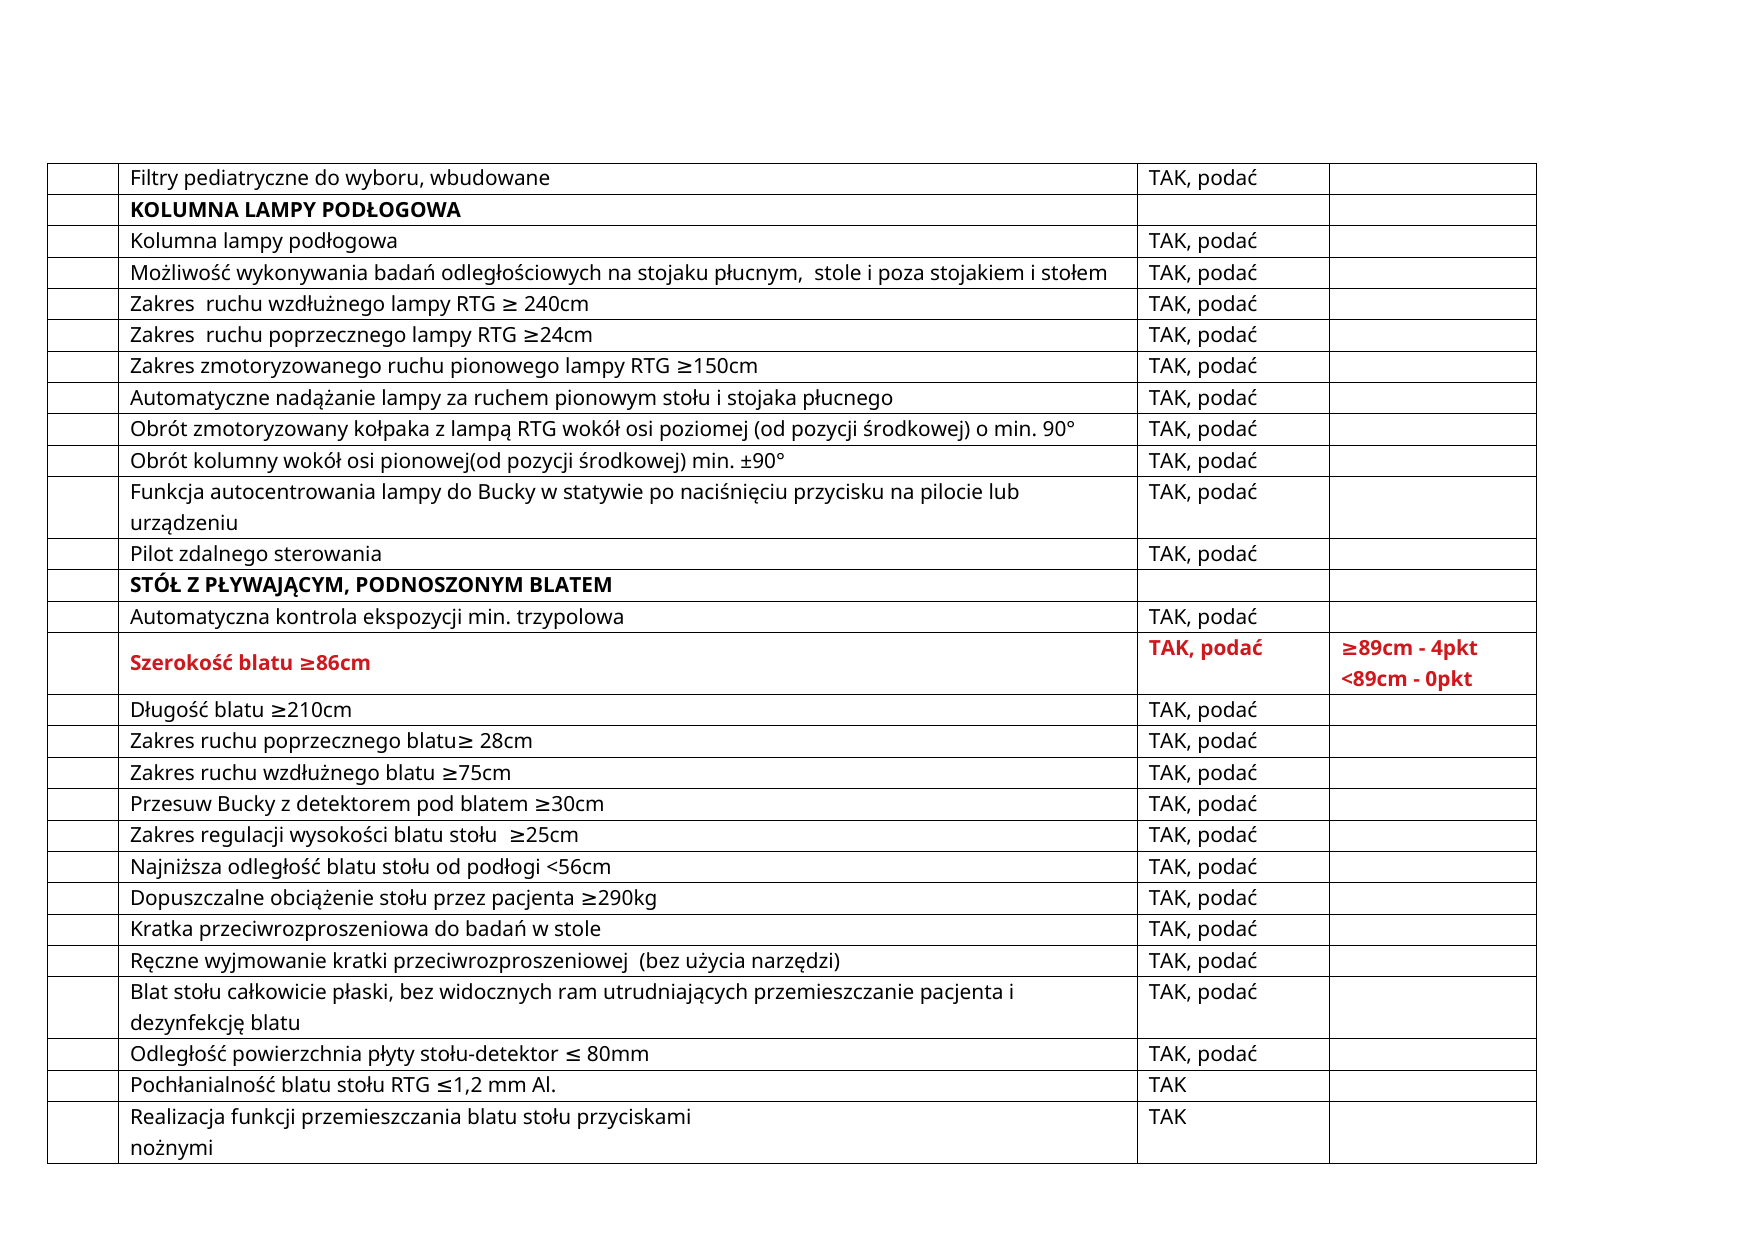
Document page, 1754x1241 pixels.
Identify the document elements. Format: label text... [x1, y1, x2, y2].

table_cell [48, 852, 118, 882]
table_cell TAK, podać [1138, 758, 1329, 788]
table_cell [1330, 1071, 1536, 1101]
table_cell [1330, 915, 1536, 945]
table_cell [48, 726, 118, 757]
table_cell Przesuw Bucky z detektorem pod blatem ≥30cm [119, 789, 1137, 819]
table_cell [48, 1071, 118, 1101]
table_cell TAK, podać [1138, 977, 1329, 1038]
table_cell TAK, podać [1138, 789, 1329, 819]
table_cell [1138, 570, 1329, 601]
table_cell [48, 977, 118, 1038]
table_cell [1330, 258, 1536, 288]
table_cell [48, 915, 118, 945]
table_cell Możliwość wykonywania badań odległościowych na stojaku płucnym, stole i poza stojakiem i stołem [119, 258, 1137, 288]
table_cell [1330, 758, 1536, 788]
table_cell TAK, podać [1138, 414, 1329, 445]
table_cell Zakres ruchu wzdłużnego lampy RTG ≥ 240cm [119, 289, 1137, 319]
table_cell TAK, podać [1138, 602, 1329, 632]
table_cell [1330, 1102, 1536, 1163]
table_cell TAK, podać [1138, 915, 1329, 945]
table_cell [1330, 383, 1536, 413]
table_cell Zakres ruchu wzdłużnego blatu ≥75cm [119, 758, 1137, 788]
table_cell [1330, 414, 1536, 445]
table_cell [1330, 726, 1536, 757]
table_cell [48, 883, 118, 913]
table_cell [1138, 195, 1329, 225]
table_cell [48, 477, 118, 538]
table_cell Zakres ruchu poprzecznego lampy RTG ≥24cm [119, 320, 1137, 351]
table_cell STÓŁ Z PŁYWAJĄCYM, PODNOSZONYM BLATEM [119, 570, 1137, 601]
table_cell Blat stołu całkowicie płaski, bez widocznych ram utrudniających przemieszczanie pacjenta i dezynfekcję blatu [119, 977, 1137, 1038]
table_cell [48, 414, 118, 445]
table_cell Realizacja funkcji przemieszczania blatu stołu przyciskami nożnymi [119, 1102, 1137, 1163]
table_cell KOLUMNA LAMPY PODŁOGOWA [119, 195, 1137, 225]
table_cell TAK, podać [1138, 883, 1329, 913]
table_cell [1330, 852, 1536, 882]
table_cell TAK [1138, 1102, 1329, 1163]
table_cell Zakres regulacji wysokości blatu stołu ≥25cm [119, 821, 1137, 851]
table_cell [1330, 883, 1536, 913]
table_cell [48, 946, 118, 976]
table_cell [48, 633, 118, 694]
table_cell Kratka przeciwrozproszeniowa do badań w stole [119, 915, 1137, 945]
table_cell [1330, 352, 1536, 382]
table_cell [1330, 602, 1536, 632]
table_cell [1330, 195, 1536, 225]
table_cell Najniższa odległość blatu stołu od podłogi <56cm [119, 852, 1137, 882]
table_cell [1330, 789, 1536, 819]
table_cell [48, 289, 118, 319]
table_cell [48, 1102, 118, 1163]
table_cell [1330, 570, 1536, 601]
table_cell [1330, 977, 1536, 1038]
table_cell Pilot zdalnego sterowania [119, 539, 1137, 569]
table_cell [48, 1039, 118, 1069]
table_cell [1330, 695, 1536, 725]
table_cell [48, 226, 118, 257]
table_cell Kolumna lampy podłogowa [119, 226, 1137, 257]
table_cell Automatyczne nadążanie lampy za ruchem pionowym stołu i stojaka płucnego [119, 383, 1137, 413]
table_cell [1330, 477, 1536, 538]
table_cell Filtry pediatryczne do wyboru, wbudowane [119, 164, 1137, 194]
table_cell TAK, podać [1138, 695, 1329, 725]
table_cell TAK, podać [1138, 633, 1329, 694]
table_cell TAK, podać [1138, 726, 1329, 757]
table_cell [48, 821, 118, 851]
table_cell TAK, podać [1138, 1039, 1329, 1069]
table_cell TAK, podać [1138, 289, 1329, 319]
table_cell Zakres ruchu poprzecznego blatu≥ 28cm [119, 726, 1137, 757]
table_cell TAK, podać [1138, 446, 1329, 476]
table_cell [48, 446, 118, 476]
table_cell Automatyczna kontrola ekspozycji min. trzypolowa [119, 602, 1137, 632]
table_cell [1330, 320, 1536, 351]
table_cell TAK, podać [1138, 226, 1329, 257]
table_cell [48, 789, 118, 819]
table_cell [1330, 226, 1536, 257]
table_cell TAK, podać [1138, 477, 1329, 538]
table_cell TAK, podać [1138, 320, 1329, 351]
table_cell [48, 383, 118, 413]
table_cell [48, 695, 118, 725]
table_cell Obrót zmotoryzowany kołpaka z lampą RTG wokół osi poziomej (od pozycji środkowej) o min. 90° [119, 414, 1137, 445]
table_cell Zakres zmotoryzowanego ruchu pionowego lampy RTG ≥150cm [119, 352, 1137, 382]
table_cell [48, 320, 118, 351]
table_cell Dopuszczalne obciążenie stołu przez pacjenta ≥290kg [119, 883, 1137, 913]
table_cell [1330, 821, 1536, 851]
table_cell TAK [1138, 1071, 1329, 1101]
table_cell [1330, 946, 1536, 976]
table_cell [1330, 289, 1536, 319]
table_cell [1330, 1039, 1536, 1069]
table_cell [48, 758, 118, 788]
table_cell TAK, podać [1138, 352, 1329, 382]
table_cell TAK, podać [1138, 852, 1329, 882]
table_cell Obrót kolumny wokół osi pionowej(od pozycji środkowej) min. ±90° [119, 446, 1137, 476]
table_cell [48, 570, 118, 601]
table_cell TAK, podać [1138, 258, 1329, 288]
table_cell [1330, 539, 1536, 569]
table_cell TAK, podać [1138, 821, 1329, 851]
table_cell [48, 258, 118, 288]
table_cell [48, 195, 118, 225]
table_cell TAK, podać [1138, 946, 1329, 976]
table_cell TAK, podać [1138, 383, 1329, 413]
table_cell Odległość powierzchnia płyty stołu-detektor ≤ 80mm [119, 1039, 1137, 1069]
table_cell ≥89cm - 4pkt <89cm - 0pkt [1330, 633, 1536, 694]
table_cell TAK, podać [1138, 164, 1329, 194]
table_cell [1330, 446, 1536, 476]
table_cell [48, 539, 118, 569]
table_cell [1330, 164, 1536, 194]
table_cell Szerokość blatu ≥86cm [119, 633, 1137, 694]
table_cell [48, 602, 118, 632]
table_cell [48, 352, 118, 382]
table_cell [48, 164, 118, 194]
table_cell Ręczne wyjmowanie kratki przeciwrozproszeniowej (bez użycia narzędzi) [119, 946, 1137, 976]
table_cell Pochłanialność blatu stołu RTG ≤1,2 mm Al. [119, 1071, 1137, 1101]
table_cell TAK, podać [1138, 539, 1329, 569]
table_cell Funkcja autocentrowania lampy do Bucky w statywie po naciśnięciu przycisku na pilocie lub urządzeniu [119, 477, 1137, 538]
table_cell Długość blatu ≥210cm [119, 695, 1137, 725]
